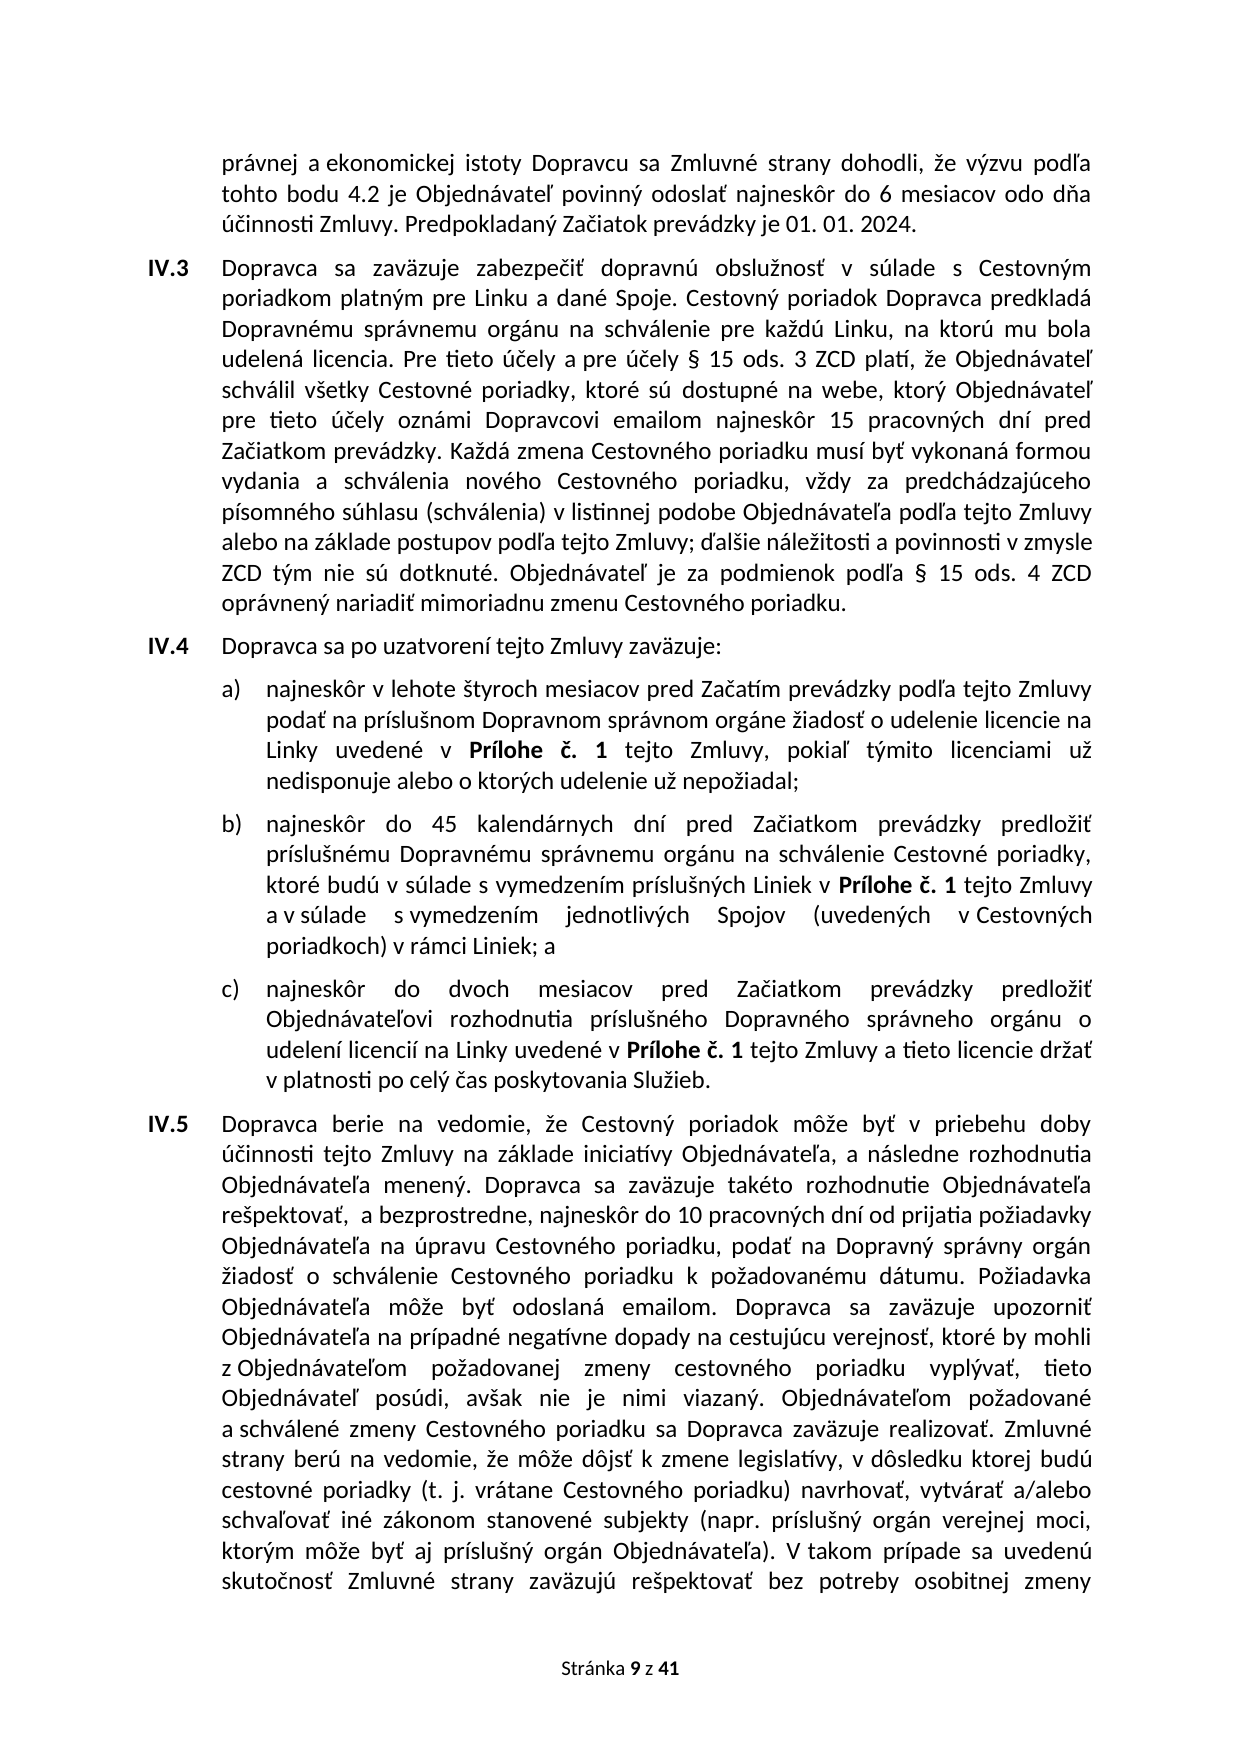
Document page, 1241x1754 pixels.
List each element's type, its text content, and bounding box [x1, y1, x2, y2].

list Dopravca sa po uzatvorení tejto Zmluvy zaväzuje: [148, 630, 1093, 661]
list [148, 148, 1093, 239]
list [148, 1108, 1093, 1596]
list Dopravca sa zaväzuje zabezpečiť dopravnú obslužnosť v súlade s Cestovným poriadkom platným pre Linku a dané Spoje. Cestovný poriadok Dopravca predkladá Dopravnému správnemu orgánu na schválenie pre každú Linku, na ktorú mu bola udelená licencia. Pre tieto účely a pre účely § 15 ods. 3 ZCD platí, že Objednávateľ schválil všetky Cestovné poriadky, ktoré sú dostupné na webe, ktorý Objednávateľ pre tieto účely oznámi Dopravcovi emailom najneskôr 15 pracovných dní pred Začiatkom prevádzky. Každá zmena Cestovného poriadku musí byť vykonaná formou vydania a schválenia nového Cestovného poriadku, vždy za predchádzajúceho písomného súhlasu (schválenia) v listinnej podobe Objednávateľa podľa tejto Zmluvy alebo na základe postupov podľa tejto Zmluvy; ďalšie náležitosti a povinnosti v zmysle ZCD tým nie sú dotknuté. Objednávateľ je za podmienok podľa § 15 ods. 4 ZCD oprávnený nariadiť mimoriadnu zmenu Cestovného poriadku. [148, 252, 1093, 618]
list najneskôr do dvoch mesiacov pred Začiatkom prevádzky predložiť Objednávateľovi rozhodnutia príslušného Dopravného správneho orgánu o udelení licencií na Linky uvedené v Prílohe č. 1 tejto Zmluvy a tieto licencie držať v platnosti po celý čas poskytovania Služieb. [221, 973, 1093, 1095]
list najneskôr v lehote štyroch mesiacov pred Začatím prevádzky podľa tejto Zmluvy podať na príslušnom Dopravnom správnom orgáne žiadosť o udelenie licencie na Linky uvedené v Prílohe č. 1 tejto Zmluvy, pokiaľ týmito licenciami už nedisponuje alebo o ktorých udelenie už nepožiadal; [221, 673, 1093, 796]
list najneskôr do 45 kalendárnych dní pred Začiatkom prevádzky predložiť príslušnému Dopravnému správnemu orgánu na schválenie Cestovné poriadky, ktoré budú v súlade s vymedzením príslušných Liniek v Prílohe č. 1 tejto Zmluvy a v súlade s vymedzením jednotlivých Spojov (uvedených v Cestovných poriadkoch) v rámci Liniek; a [221, 808, 1093, 961]
